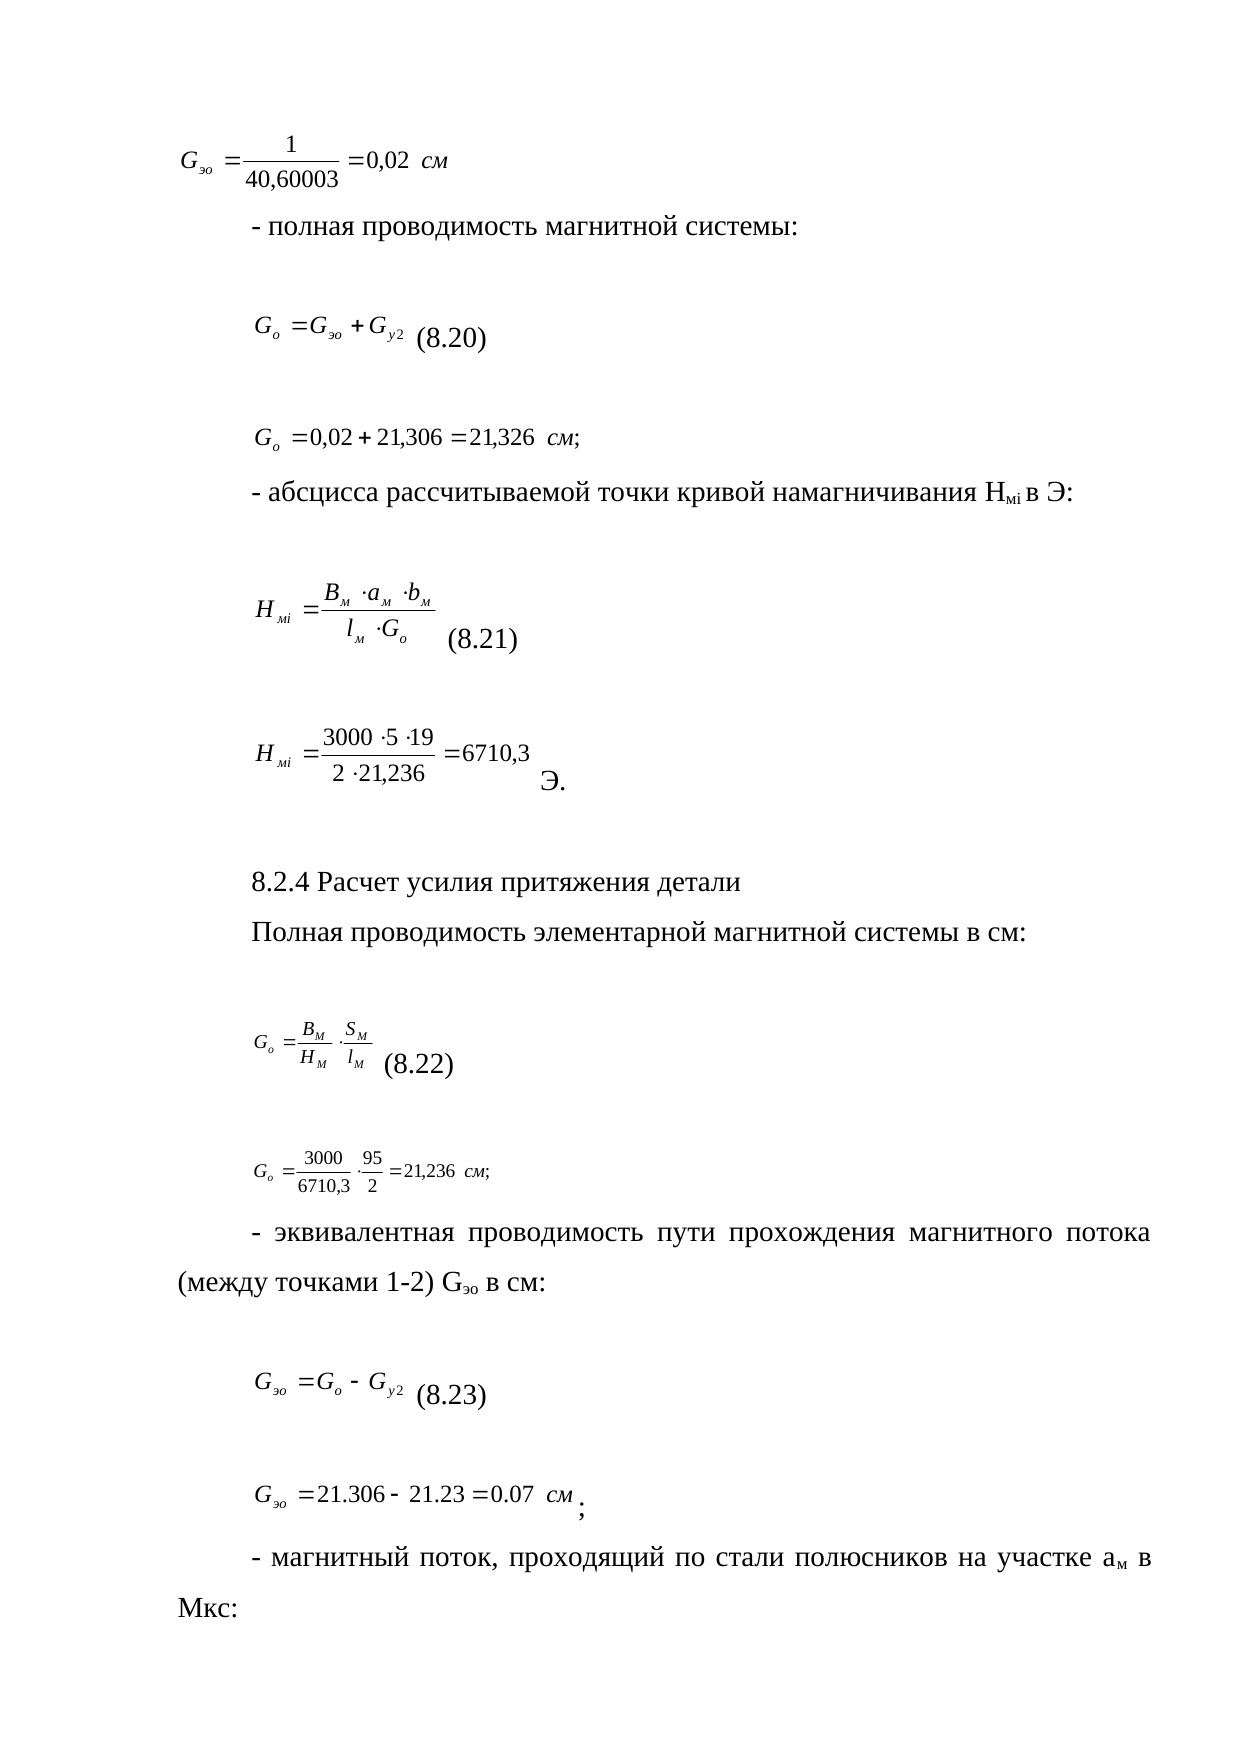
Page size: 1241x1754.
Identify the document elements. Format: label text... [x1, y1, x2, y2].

text 8.2.4 Расчет усилия притяжения детали [177, 864, 1152, 898]
text - магнитный поток, проходящий по стали полюсников на участке ам в Мкс: [177, 1539, 1152, 1623]
text Э. [177, 722, 1152, 797]
text (8.20) [177, 308, 1152, 354]
text (8.21) [177, 575, 1152, 655]
text - абсцисса рассчитываемой точки кривой намагничивания Hмi в Э: [177, 474, 1152, 508]
text - эквивалентная проводимость пути прохождения магнитного потока (между точками 1-2) Gэо в см: [177, 1214, 1152, 1298]
text ; [177, 1477, 1152, 1523]
text - полная проводимость магнитной системы: [177, 208, 1152, 241]
text (8.23) [177, 1365, 1152, 1410]
text (8.22) [177, 1015, 1152, 1079]
text Полная проводимость элементарной магнитной системы в см: [177, 914, 1152, 948]
